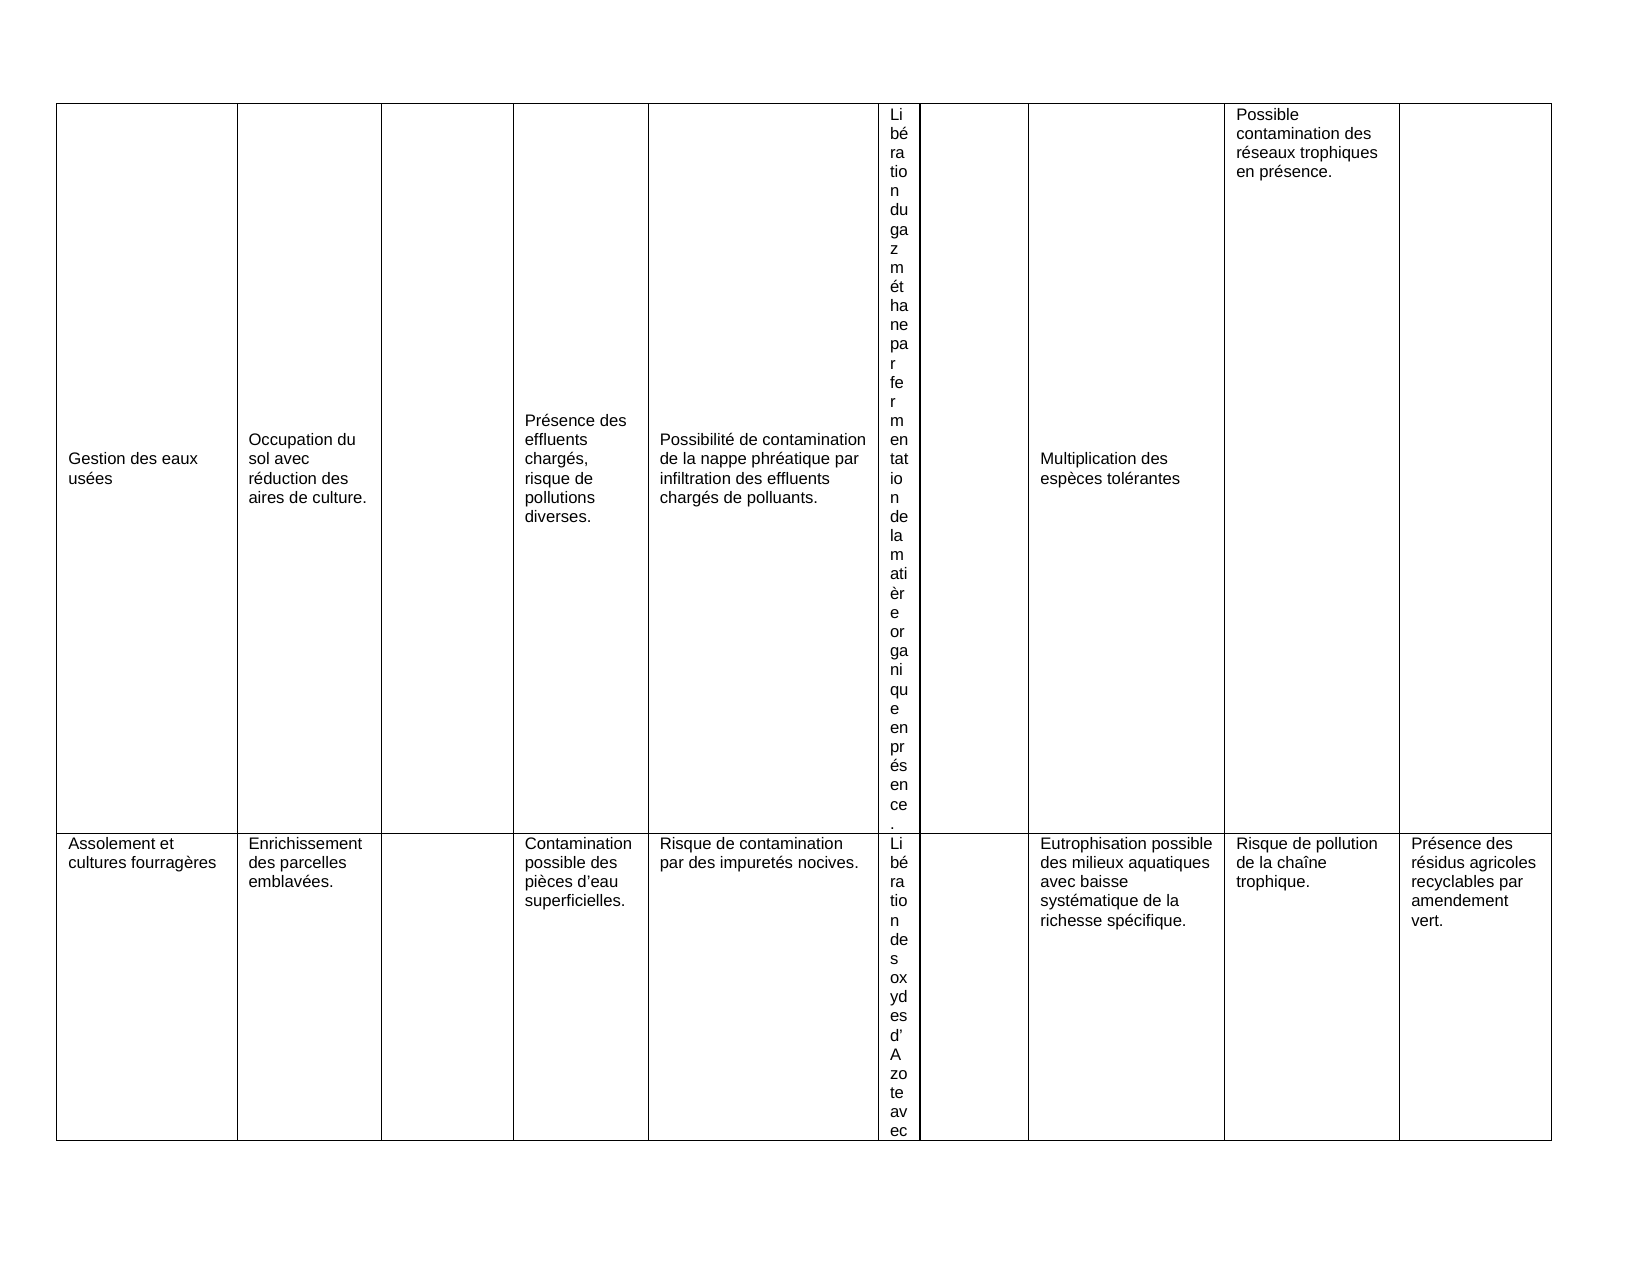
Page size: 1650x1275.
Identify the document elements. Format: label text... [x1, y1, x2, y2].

table_cell Possible contamination des réseaux trophiques en présence. [1225, 104, 1399, 833]
table_cell [921, 104, 1028, 833]
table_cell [1400, 834, 1551, 1140]
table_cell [879, 834, 919, 1140]
table_cell Occupation du sol avec réduction des aires de culture. [238, 104, 381, 833]
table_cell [1029, 834, 1224, 1140]
table_cell Libération du gaz méthane par fermentation de la matière organique en présence. [879, 104, 919, 833]
table_cell Présence des effluents chargés, risque de pollutions diverses. [514, 104, 648, 833]
table_cell Gestion des eaux usées [57, 104, 237, 833]
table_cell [1225, 834, 1399, 1140]
table_cell [921, 834, 1028, 1140]
table_cell Multiplication des espèces tolérantes [1029, 104, 1224, 833]
table_cell Possibilité de contamination de la nappe phréatique par infiltration des effluents chargés de polluants. [649, 104, 878, 833]
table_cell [514, 834, 648, 1140]
table_cell [382, 104, 513, 833]
table_cell [1400, 104, 1551, 833]
table_cell [382, 834, 513, 1140]
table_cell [649, 834, 878, 1140]
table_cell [57, 834, 237, 1140]
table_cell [238, 834, 381, 1140]
